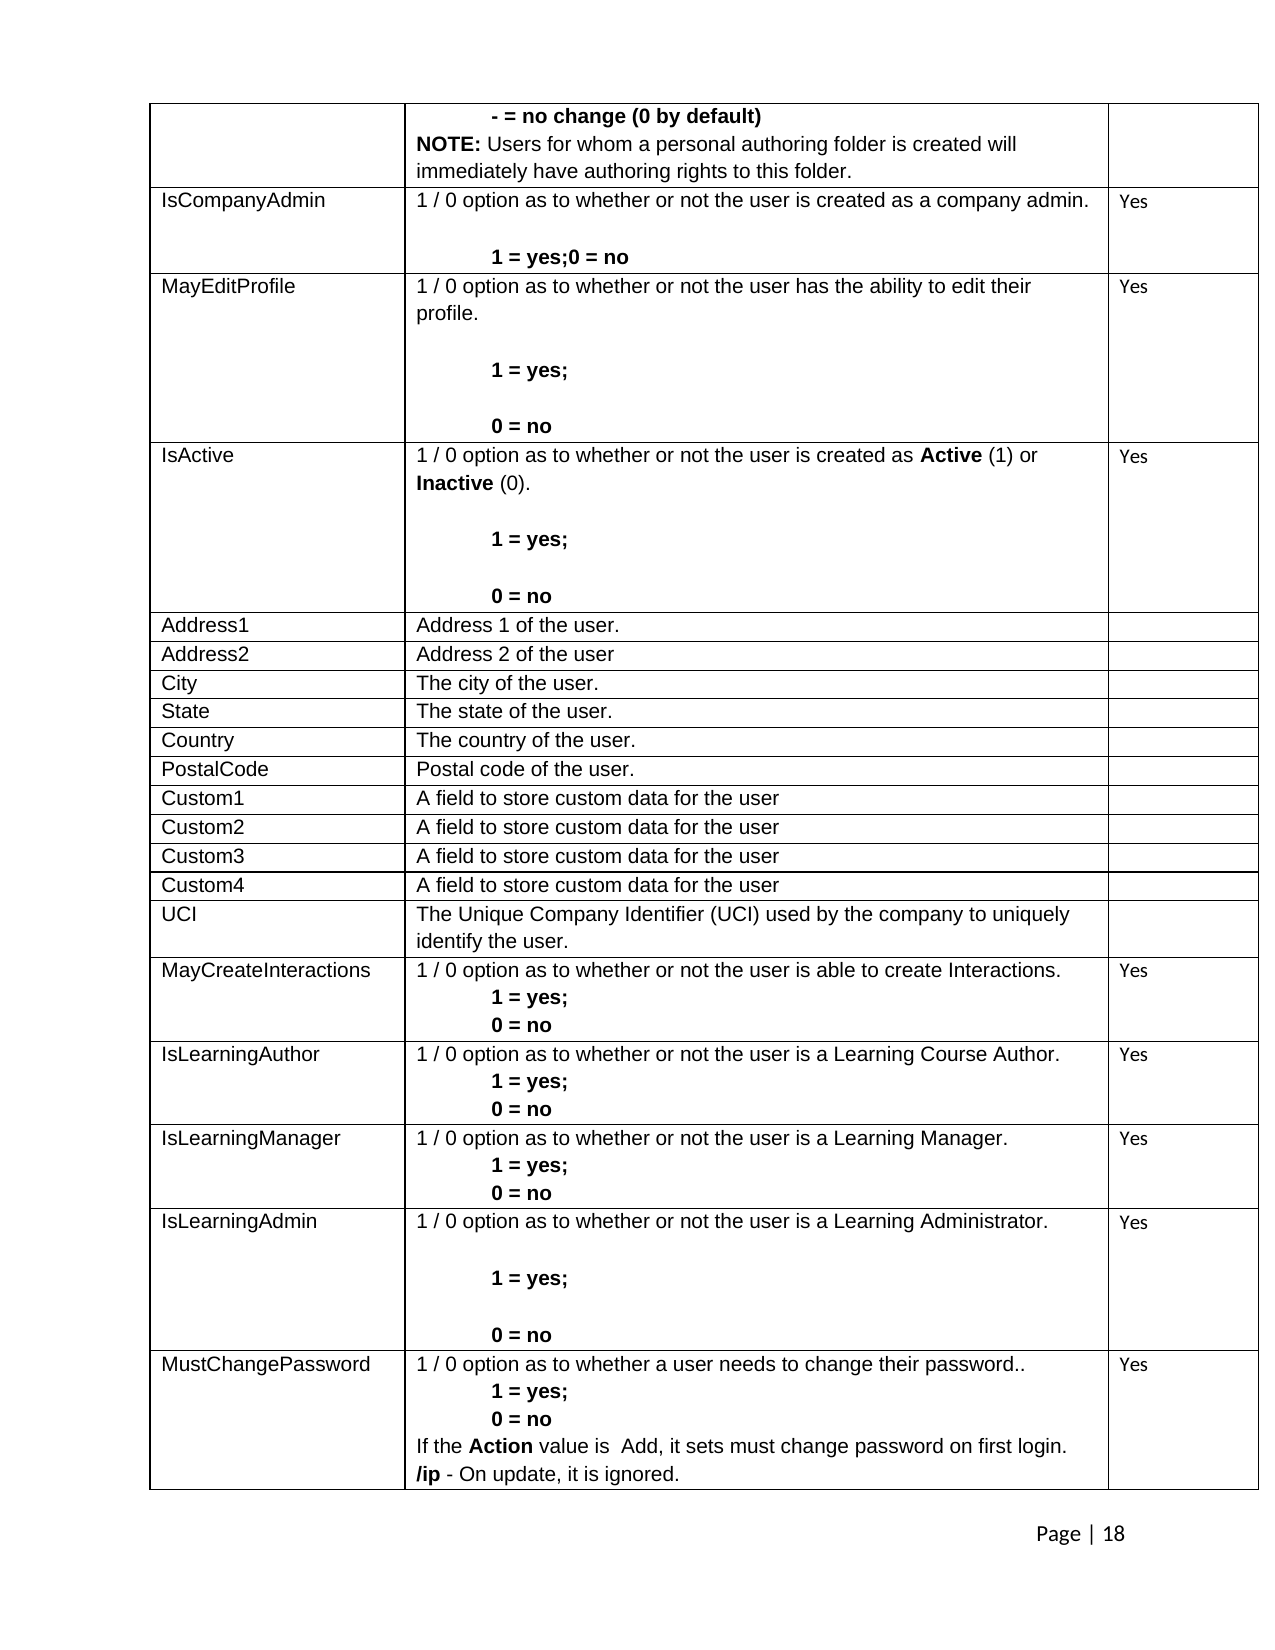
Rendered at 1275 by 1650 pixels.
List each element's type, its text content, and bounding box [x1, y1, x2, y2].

table_cell Address 2 of the user [406, 642, 1108, 669]
table_cell The country of the user. [406, 728, 1108, 756]
table_cell Yes [1109, 274, 1258, 442]
table_cell [1109, 786, 1258, 814]
table_cell [1109, 671, 1258, 698]
table_cell [1109, 844, 1258, 871]
table_cell MayCreateInteractions [151, 958, 404, 1041]
table_cell 1 / 0 option as to whether or not the user is created as a company admin. 1 = yes;0 = no [406, 188, 1108, 272]
table_cell 1 / 0 option as to whether or not the user is able to create Interactions. 1 = yes; 0 = no [406, 958, 1108, 1041]
table_cell [1109, 757, 1258, 785]
table_cell [1109, 815, 1258, 843]
table_cell IsLearningAuthor [151, 1042, 404, 1124]
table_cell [406, 1351, 1108, 1489]
table_cell Yes [1109, 958, 1258, 1041]
table_cell [1109, 873, 1258, 900]
table_cell [1109, 613, 1258, 641]
table_cell Custom1 [151, 786, 404, 814]
table_cell The state of the user. [406, 699, 1108, 727]
table_cell 1 / 0 option as to whether or not the user is created as Active (1) or Inactive (0). 1 = yes; 0 = no [406, 443, 1108, 612]
table_cell Yes [1109, 1209, 1258, 1350]
table_cell Yes [1109, 443, 1258, 612]
table_cell A field to store custom data for the user [406, 844, 1108, 871]
table_cell Yes [1109, 188, 1258, 272]
table_cell IsCompanyAdmin [151, 188, 404, 272]
table_cell Yes [1109, 1125, 1258, 1208]
table_cell 1 / 0 option as to whether or not the user is a Learning Administrator. 1 = yes; 0 = no [406, 1209, 1108, 1350]
table_cell [1109, 901, 1258, 957]
table_cell PostalCode [151, 757, 404, 785]
table_cell UCI [151, 901, 404, 957]
table_cell 1 / 0 option as to whether or not the user is a Learning Course Author. 1 = yes; 0 = no [406, 1042, 1108, 1124]
table_cell IsLearningManager [151, 1125, 404, 1208]
table_cell 1 / 0 option as to whether or not the user has the ability to edit their profile. 1 = yes; 0 = no [406, 274, 1108, 442]
table_cell The Unique Company Identifier (UCI) used by the company to uniquely identify the user. [406, 901, 1108, 957]
table_cell Postal code of the user. [406, 757, 1108, 785]
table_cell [406, 104, 1108, 187]
table_cell A field to store custom data for the user [406, 873, 1108, 900]
table_cell IsLearningAdmin [151, 1209, 404, 1350]
table_cell Address1 [151, 613, 404, 641]
table_cell 1 / 0 option as to whether or not the user is a Learning Manager. 1 = yes; 0 = no [406, 1125, 1108, 1208]
table_cell State [151, 699, 404, 727]
table_cell [1109, 104, 1258, 187]
table_cell [1109, 642, 1258, 669]
table_cell Custom2 [151, 815, 404, 843]
table_cell MayEditProfile [151, 274, 404, 442]
table_cell Yes [1109, 1042, 1258, 1124]
table_cell A field to store custom data for the user [406, 786, 1108, 814]
table_cell City [151, 671, 404, 698]
table_cell Custom3 [151, 844, 404, 871]
table_cell Yes [1109, 1351, 1258, 1489]
table_cell Address2 [151, 642, 404, 669]
table_cell MustChangePassword [151, 1351, 404, 1489]
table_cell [151, 104, 404, 187]
table_cell IsActive [151, 443, 404, 612]
table_cell [1109, 699, 1258, 727]
table_cell Address 1 of the user. [406, 613, 1108, 641]
table_cell [1109, 728, 1258, 756]
table_cell A field to store custom data for the user [406, 815, 1108, 843]
table_cell The city of the user. [406, 671, 1108, 698]
table_cell Custom4 [151, 873, 404, 900]
table_cell Country [151, 728, 404, 756]
